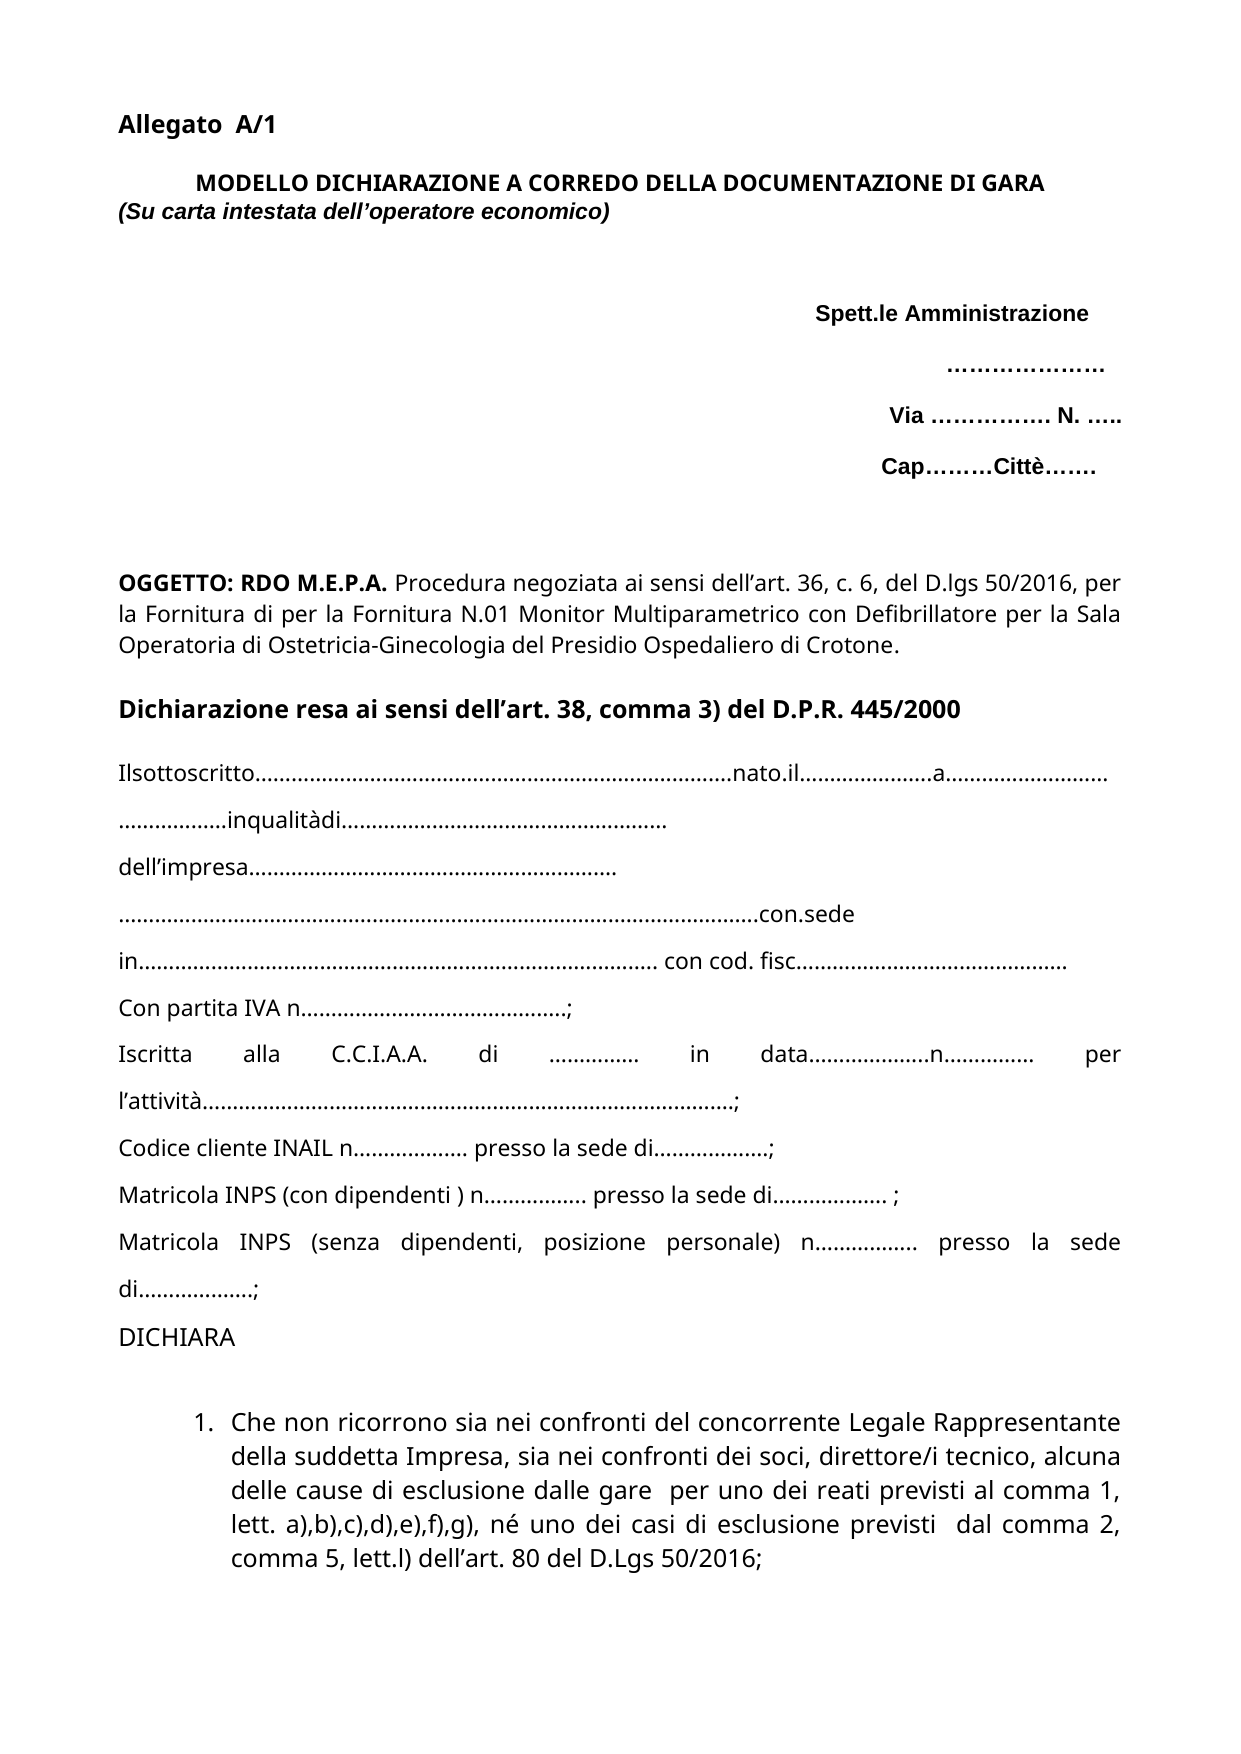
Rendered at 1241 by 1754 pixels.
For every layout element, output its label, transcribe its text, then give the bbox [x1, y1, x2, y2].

text Spett.le Amministrazione [708, 300, 1122, 327]
text Via ……………. N. ….. [118, 402, 1122, 429]
text Dichiarazione resa ai sensi dell’art. 38, comma 3) del D.P.R. 445/2000 [118, 692, 1122, 726]
text Allegato A/1 [118, 107, 1122, 141]
text Con partita IVA n……………………………………..; [118, 992, 1122, 1023]
list Che non ricorrono sia nei confronti del concorrente Legale Rappresentante della suddetta Impresa, sia nei confronti dei soci, direttore/i tecnico, alcuna delle cause di esclusione dalle gare per uno dei reati previsti al comma 1, lett. a),b),c),d),e),f),g), né uno dei casi di esclusione previsti dal comma 2, comma 5, lett.l) dell’art. 80 del D.Lgs 50/2016; [193, 1405, 1122, 1575]
text OGGETTO: RDO M.E.P.A. Procedura negoziata ai sensi dell’art. 36, c. 6, del D.lgs 50/2016, per la Fornitura di per la Fornitura N.01 Monitor Multiparametrico con Defibrillatore per la Sala Operatoria di Ostetricia-Ginecologia del Presidio Ospedaliero di Crotone. [118, 567, 1122, 661]
text Codice cliente INAIL n………………. presso la sede di……………….; [118, 1132, 1122, 1163]
text Iscritta alla C.C.I.A.A. di …………… in data………………..n…………… per l’attività…………………………………………………………………………….; [118, 1038, 1122, 1117]
text Matricola INPS (con dipendenti ) n…………….. presso la sede di………………. ; [118, 1179, 1122, 1210]
text Cap………Cittè……. [856, 453, 1122, 480]
text DICHIARA [118, 1320, 1122, 1354]
text (Su carta intestata dell’operatore economico) [118, 198, 1122, 224]
text MODELLO DICHIARAZIONE A CORREDO DELLA DOCUMENTAZIONE DI GARA [118, 167, 1122, 198]
text Ilsottoscritto…………………………………………………………………….nato.il………………….a………………………………………inqualitàdi………………………………………………dell’impresa…………………………………………………….…………………………………………………………………………………………….con.sede in………………………………………………………………………….. con cod. fisc……………………………………… [118, 757, 1122, 976]
text ………………… [856, 351, 1122, 378]
text Matricola INPS (senza dipendenti, posizione personale) n…………….. presso la sede di……………….; [118, 1226, 1122, 1304]
